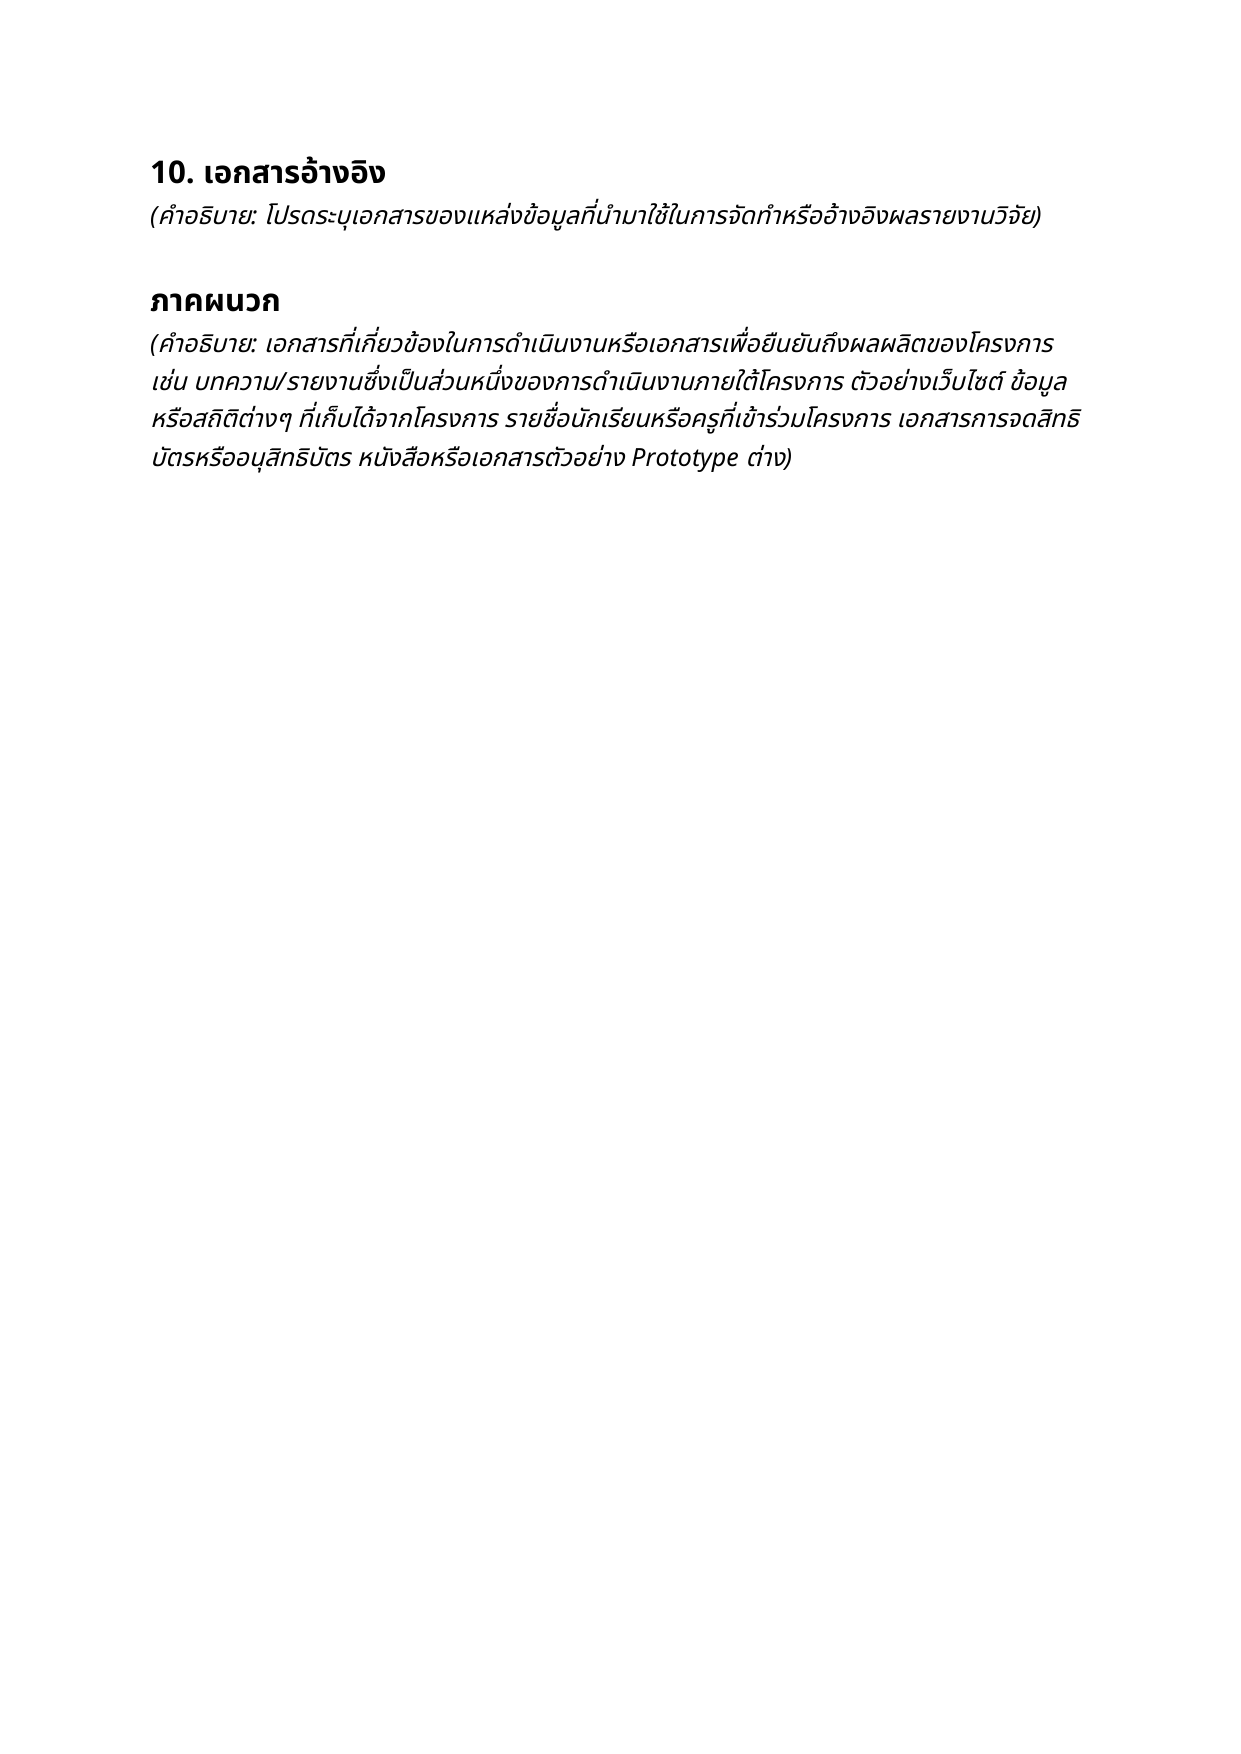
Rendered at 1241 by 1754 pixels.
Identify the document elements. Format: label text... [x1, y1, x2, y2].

text 10. เอกสารอ้างอิง [150, 150, 1090, 197]
text ภาคผนวก [150, 278, 1090, 325]
text (คำอธิบาย: โปรดระบุเอกสารของแหล่งข้อมูลที่นำมาใช้ในการจัดทำหรืออ้างอิงผลรายงานวิจัย) [150, 197, 1090, 236]
text (คำอธิบาย: เอกสารที่เกี่ยวข้องในการดำเนินงานหรือเอกสารเพื่อยืนยันถึงผลผลิตของโครงการ เช่น บทความ/รายงานซึ่งเป็นส่วนหนึ่งของการดำเนินงานภายใต้โครงการ ตัวอย่างเว็บไซต์ ข้อมูลหรือสถิติต่างๆ ที่เก็บได้จากโครงการ รายชื่อนักเรียนหรือครูที่เข้าร่วมโครงการ เอกสารการจดสิทธิบัตรหรืออนุสิทธิบัตร หนังสือหรือเอกสารตัวอย่าง Prototype ต่าง) [150, 325, 1090, 477]
